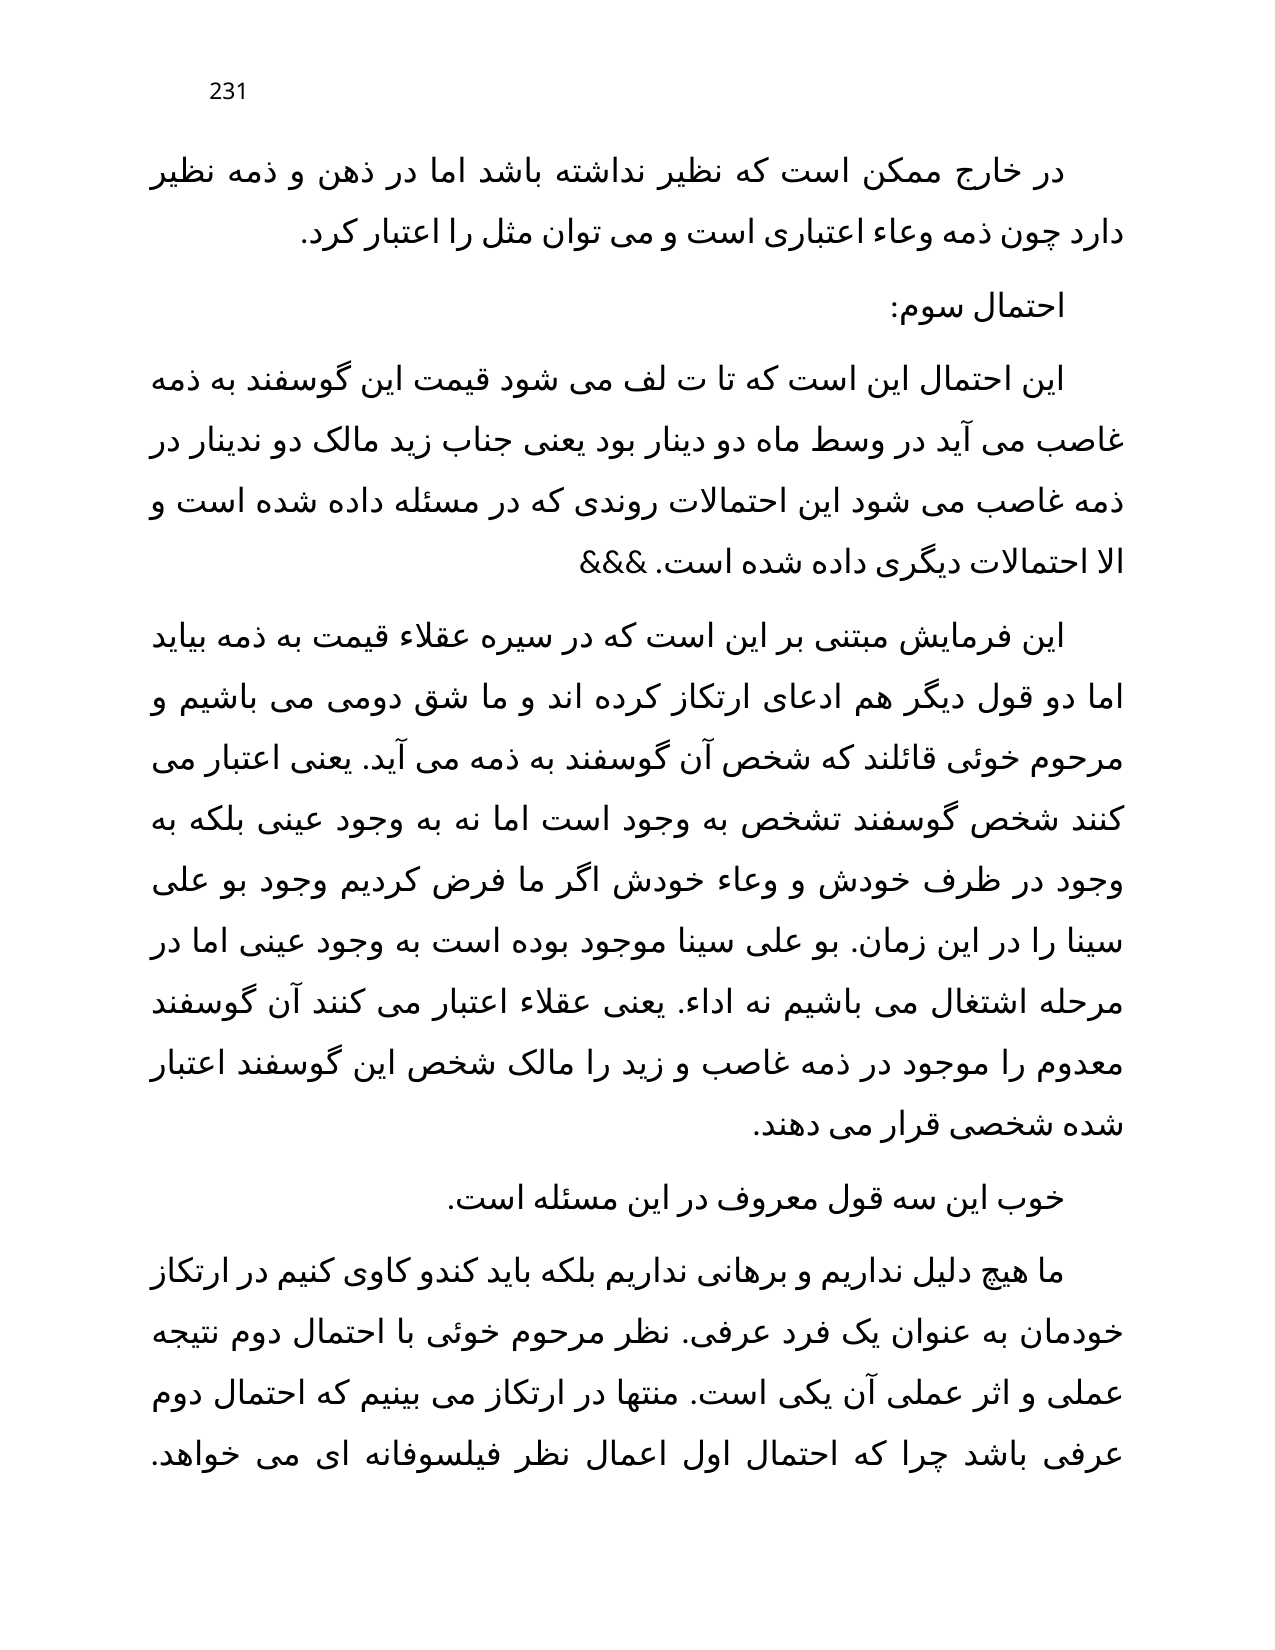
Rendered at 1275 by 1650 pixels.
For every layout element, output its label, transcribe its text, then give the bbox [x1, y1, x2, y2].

text این فرمایش مبتنی بر این است که در سیره عقلاء قیمت به ذمه بیاید اما دو قول دیگر هم ادعای ارتکاز کرده اند و ما شق دومی می باشیم و مرحوم خوئی قائلند که شخص آن گوسفند به ذمه می آید. یعنی اعتبار می کنند شخص گوسفند تشخص به وجود است اما نه به وجود عینی بلکه به وجود در ظرف خودش و وعاء خودش اگر ما فرض کردیم وجود بو علی سینا را در این زمان. بو علی سینا موجود بوده است به وجود عینی اما در مرحله اشتغال می باشیم نه اداء. یعنی عقلاء اعتبار می کنند آن گوسفند معدوم را موجود در ذمه غاصب و زید را مالک شخص این گوسفند اعتبار شده شخصی قرار می دهند. [150, 615, 1125, 1144]
text در خارج ممکن است که نظیر نداشته باشد اما در ذهن و ذمه نظیر دارد چون ذمه وعاء اعتباری است و می توان مثل را اعتبار کرد. [150, 150, 1125, 252]
text احتمال سوم: [150, 284, 1125, 325]
text خوب این سه قول معروف در این مسئله است. [150, 1177, 1125, 1217]
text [150, 1250, 1125, 1474]
text این احتمال این است که تا ت لف می شود قیمت این گوسفند به ذمه غاصب می آید در وسط ماه دو دینار بود یعنی جناب زید مالک دو ندینار در ذمه غاصب می شود این احتمالات روندی که در مسئله داده شده است و الا احتمالات دیگری داده شده است. &&& [150, 358, 1125, 582]
